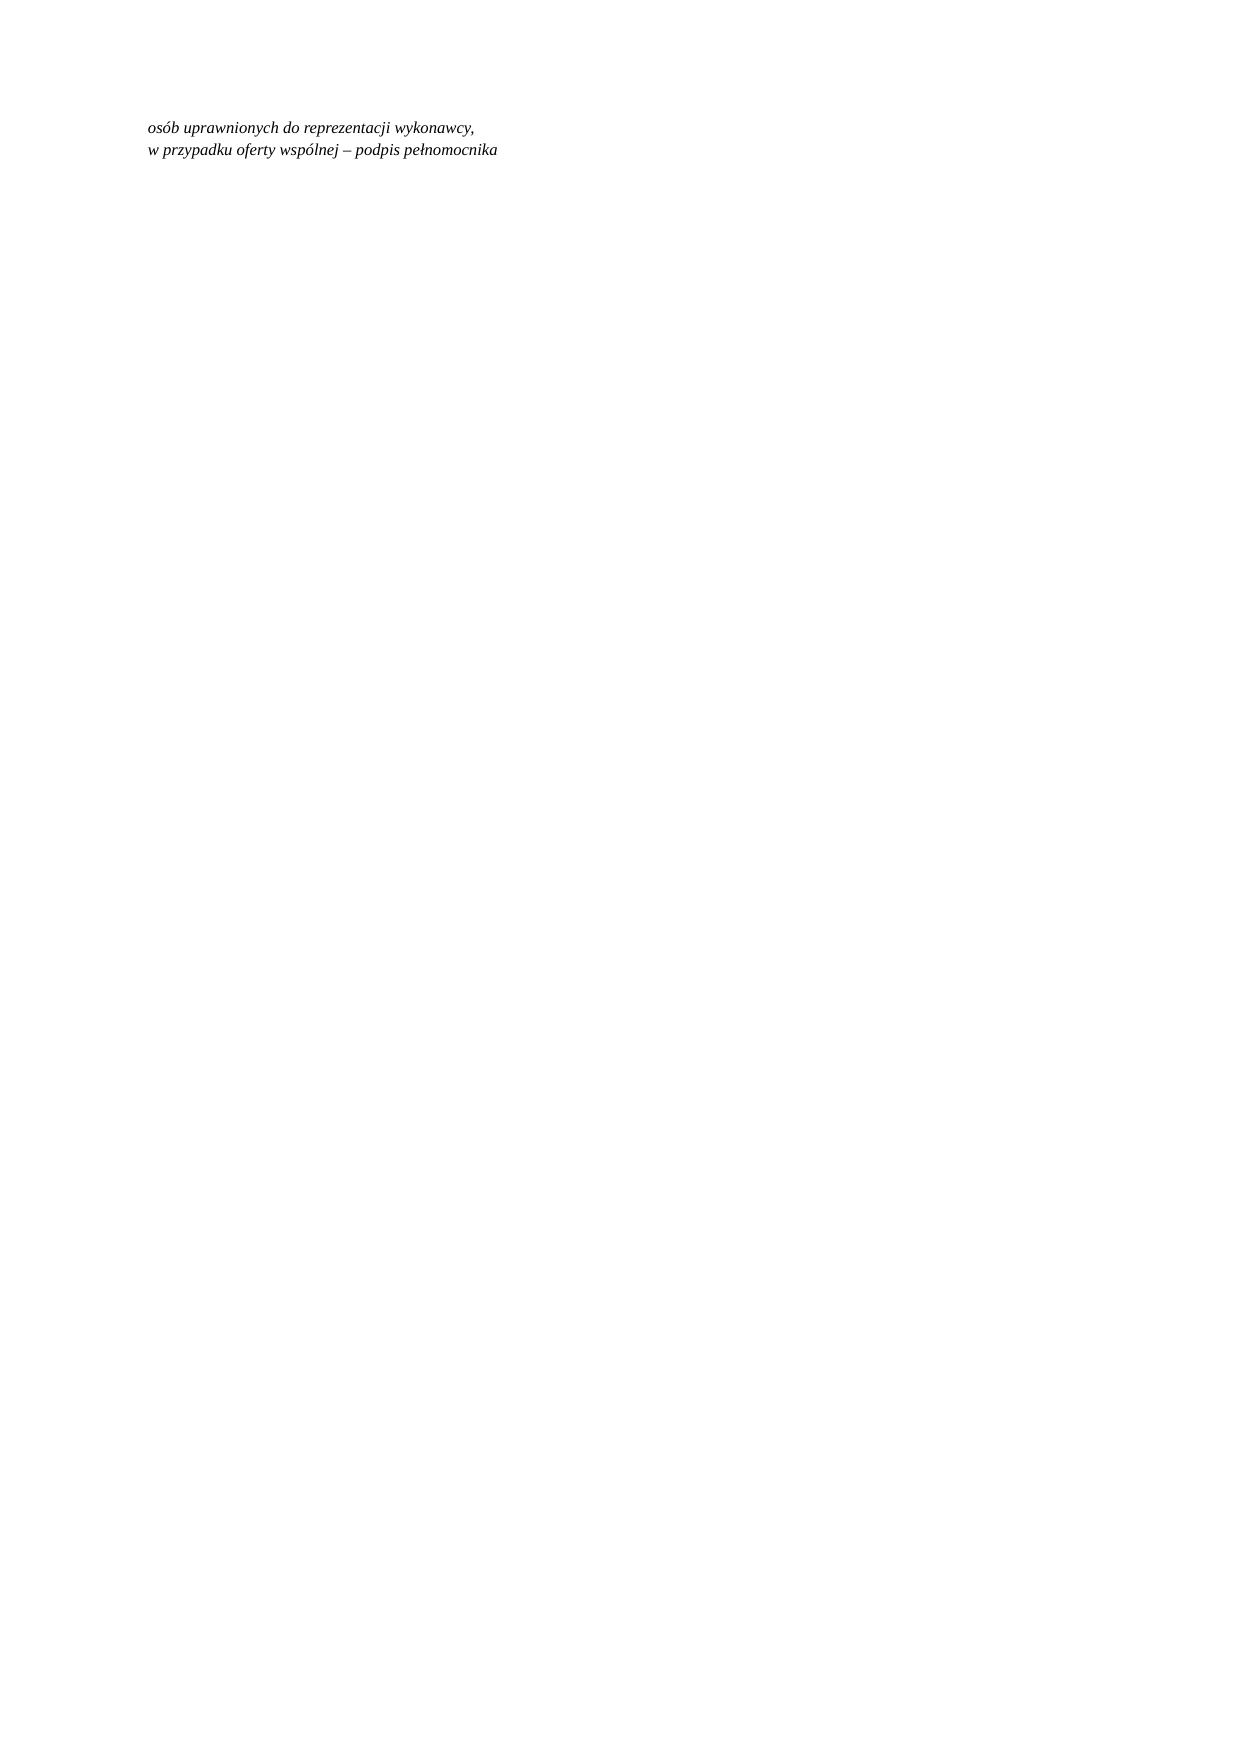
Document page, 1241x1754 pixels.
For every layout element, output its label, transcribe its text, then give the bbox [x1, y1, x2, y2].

text osób uprawnionych do reprezentacji wykonawcy, [148, 118, 1122, 137]
text w przypadku oferty wspólnej – podpis pełnomocnika [148, 140, 1122, 159]
